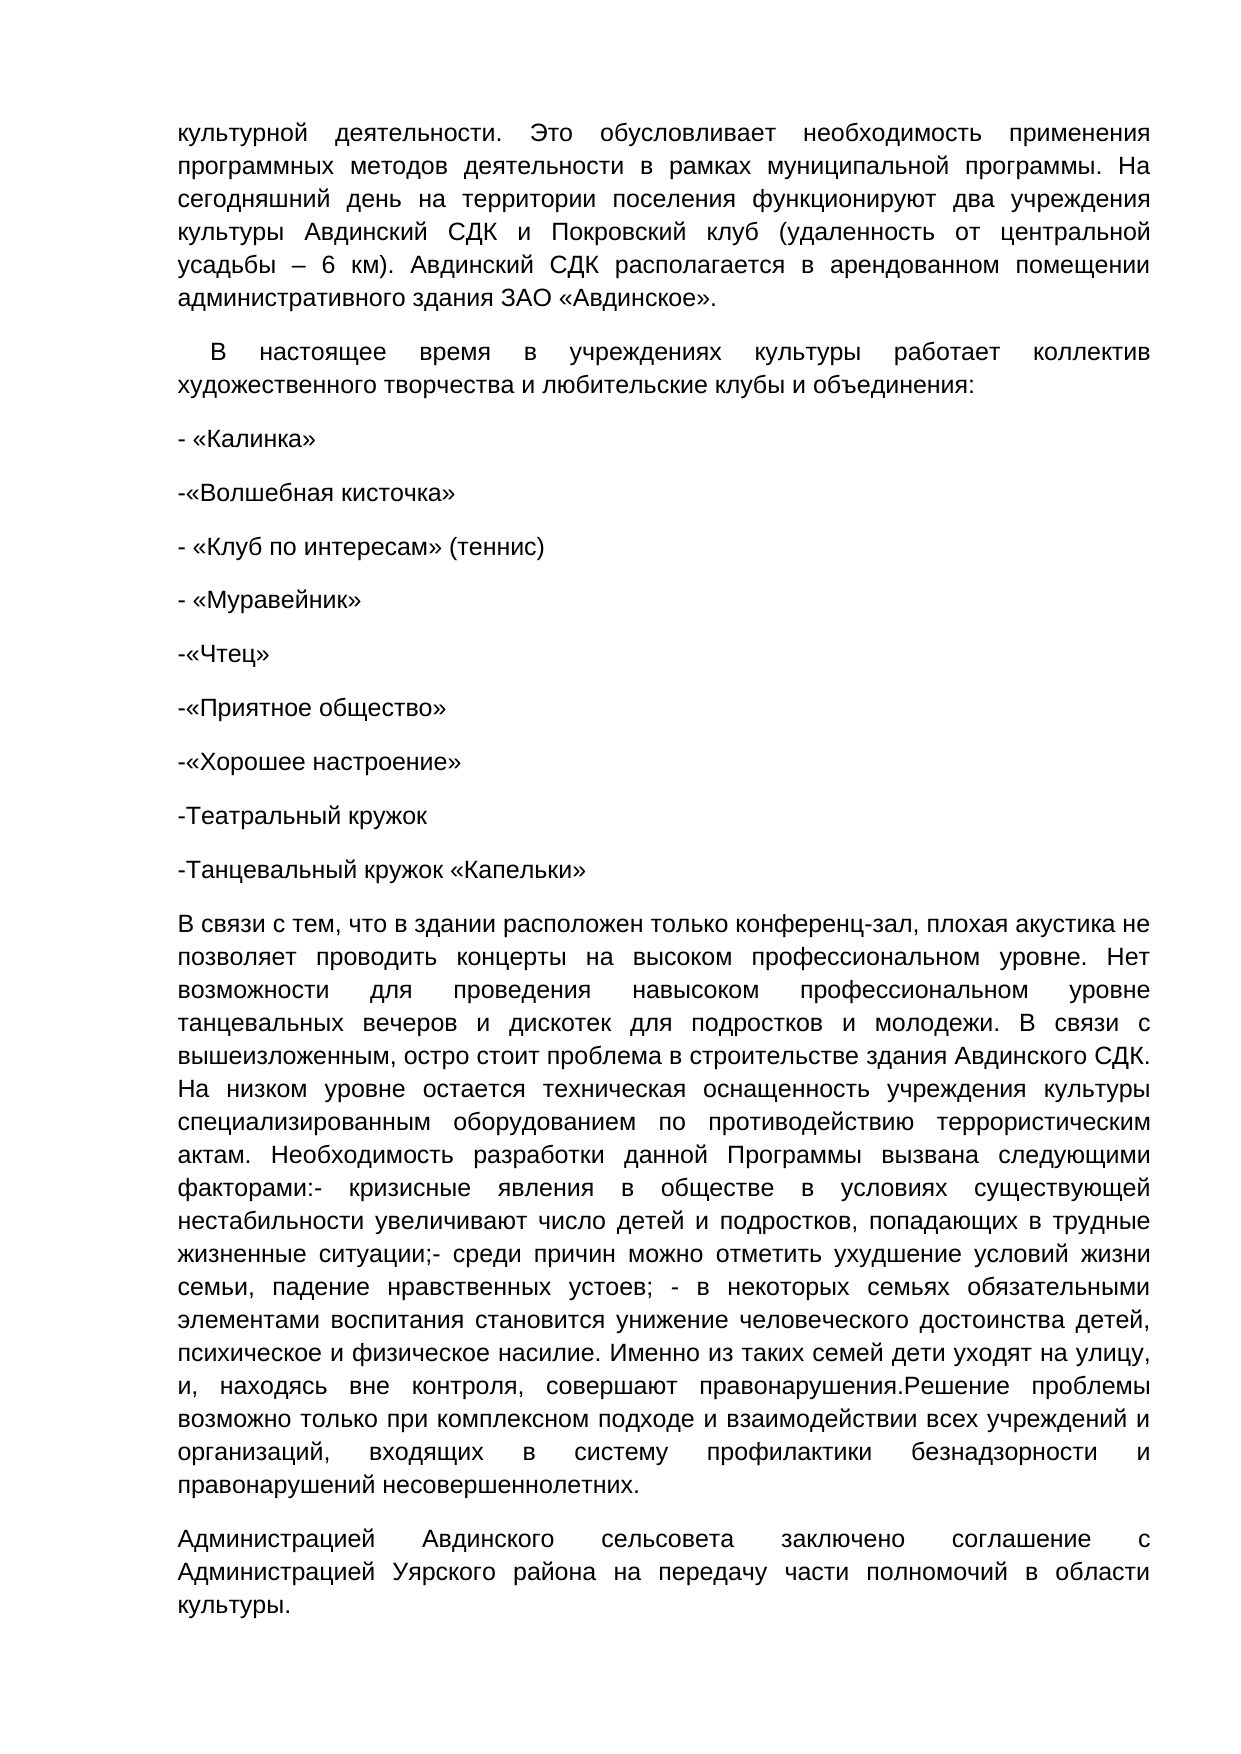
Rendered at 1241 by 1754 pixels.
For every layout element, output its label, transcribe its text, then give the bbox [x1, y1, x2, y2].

text -«Волшебная кисточка» [177, 478, 1152, 507]
text -«Приятное общество» [177, 693, 1152, 722]
text - «Муравейник» [177, 586, 1152, 614]
text - «Калинка» [177, 424, 1152, 453]
text В связи с тем, что в здании расположен только конференц-зал, плохая акустика не позволяет проводить концерты на высоком профессиональном уровне. Нет возможности для проведения навысоком профессиональном уровне танцевальных вечеров и дискотек для подростков и молодежи. В связи с вышеизложенным, остро стоит проблема в строительстве здания Авдинского СДК. На низком уровне остается техническая оснащенность учреждения культуры специализированным оборудованием по противодействию террористическим актам. Необходимость разработки данной Программы вызвана следующими факторами:- кризисные явления в обществе в условиях существующей нестабильности увеличивают число детей и подростков, попадающих в трудные жизненные ситуации;- среди причин можно отметить ухудшение условий жизни семьи, падение нравственных устоев; - в некоторых семьях обязательными элементами воспитания становится унижение человеческого достоинства детей, психическое и физическое насилие. Именно из таких семей дети уходят на улицу, и, находясь вне контроля, совершают правонарушения.Решение проблемы возможно только при комплексном подходе и взаимодействии всех учреждений и организаций, входящих в систему профилактики безнадзорности и правонарушений несовершеннолетних. [177, 909, 1152, 1499]
text - «Клуб по интересам» (теннис) [177, 532, 1152, 560]
text -«Чтец» [177, 639, 1152, 668]
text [177, 118, 1152, 312]
text -«Хорошее настроение» [177, 747, 1152, 776]
text -Танцевальный кружок «Капельки» [177, 855, 1152, 883]
text Администрацией Авдинского сельсовета заключено соглашение с Администрацией Уярского района на передачу части полномочий в области культуры. [177, 1524, 1152, 1619]
text -Театральный кружок [177, 801, 1152, 830]
text В настоящее время в учреждениях культуры работает коллектив художественного творчества и любительские клубы и объединения: [177, 337, 1152, 399]
